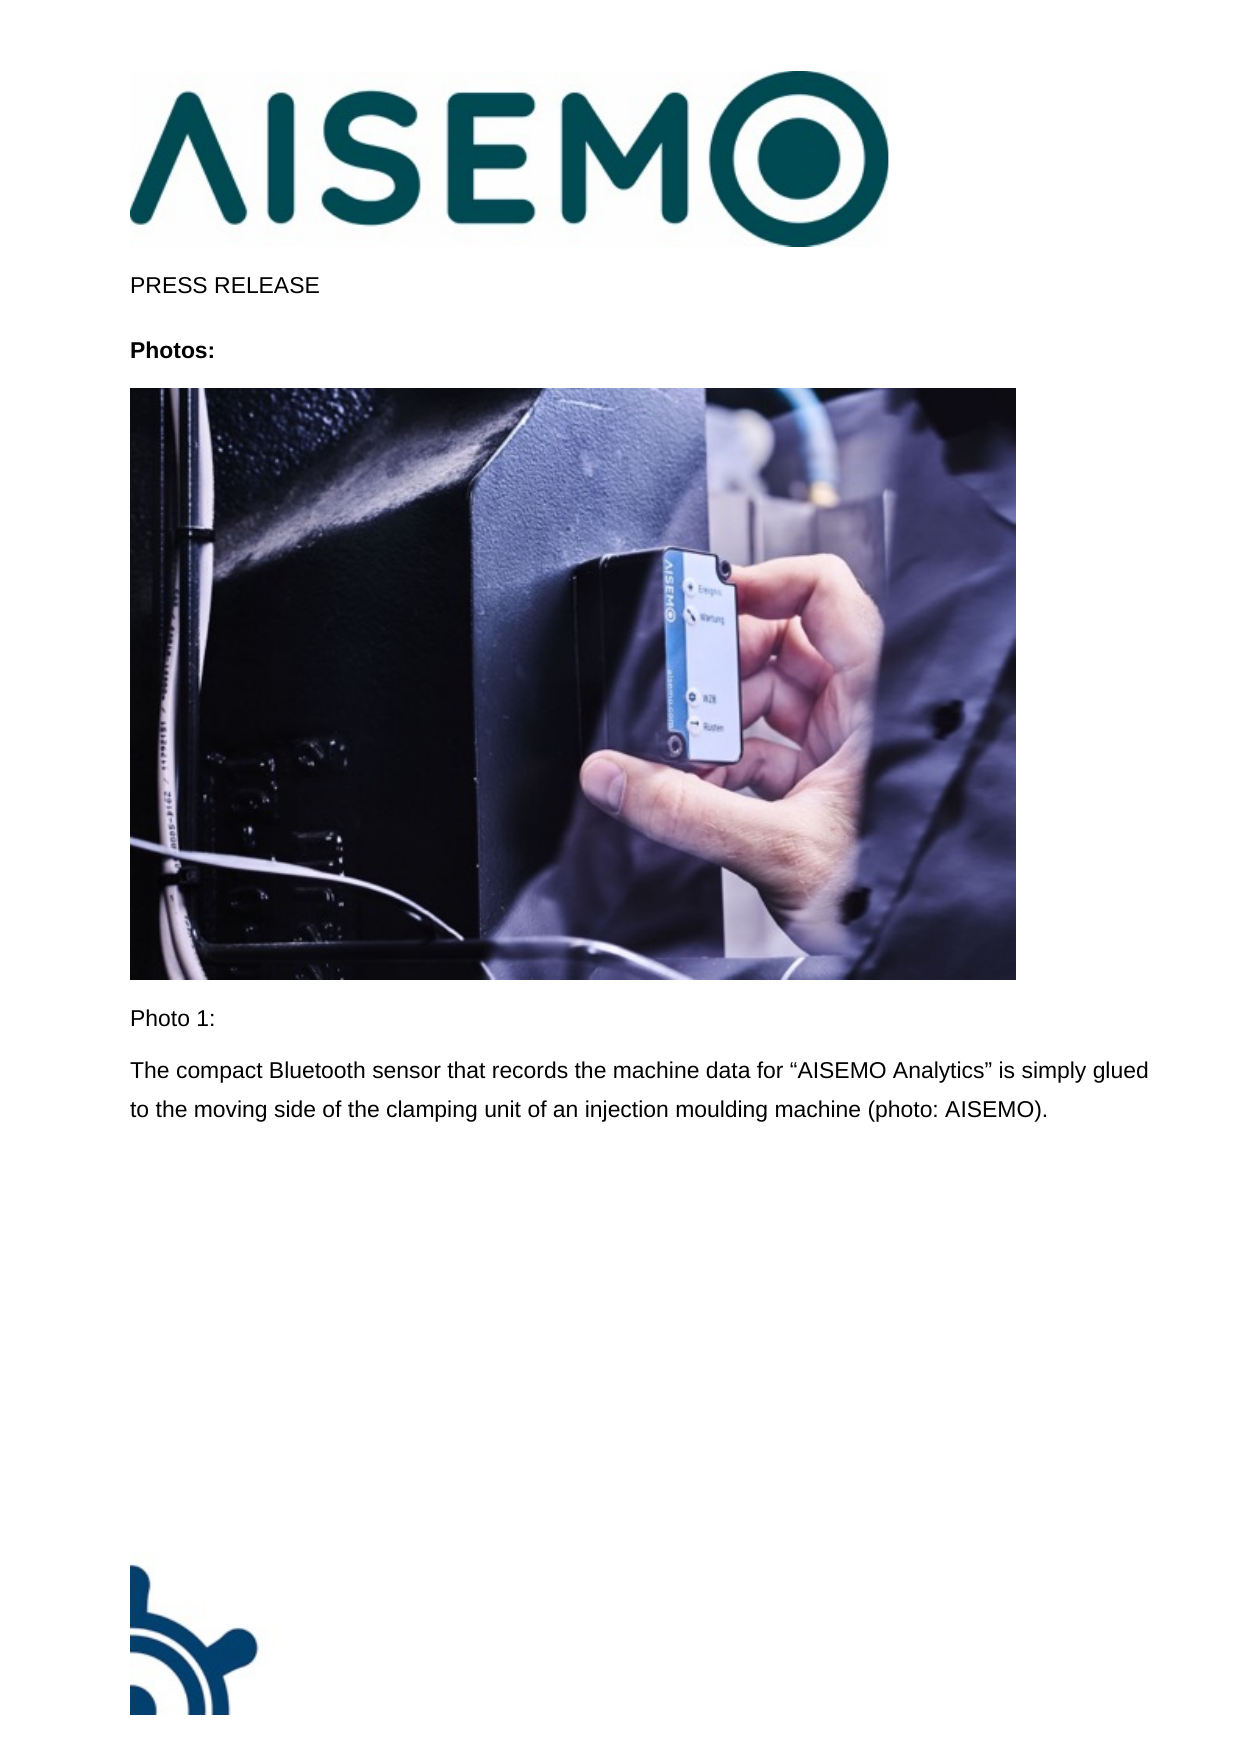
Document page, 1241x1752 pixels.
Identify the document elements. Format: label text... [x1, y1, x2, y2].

text Photos: [130, 337, 1166, 363]
picture [130, 1553, 276, 1715]
picture [130, 71, 889, 247]
text Photo 1: [130, 1005, 1166, 1031]
picture [130, 388, 1016, 980]
text The compact Bluetooth sensor that records the machine data for “AISEMO Analytics” is simply glued to the moving side of the clamping unit of an injection moulding machine (photo: AISEMO). [130, 1057, 1166, 1123]
